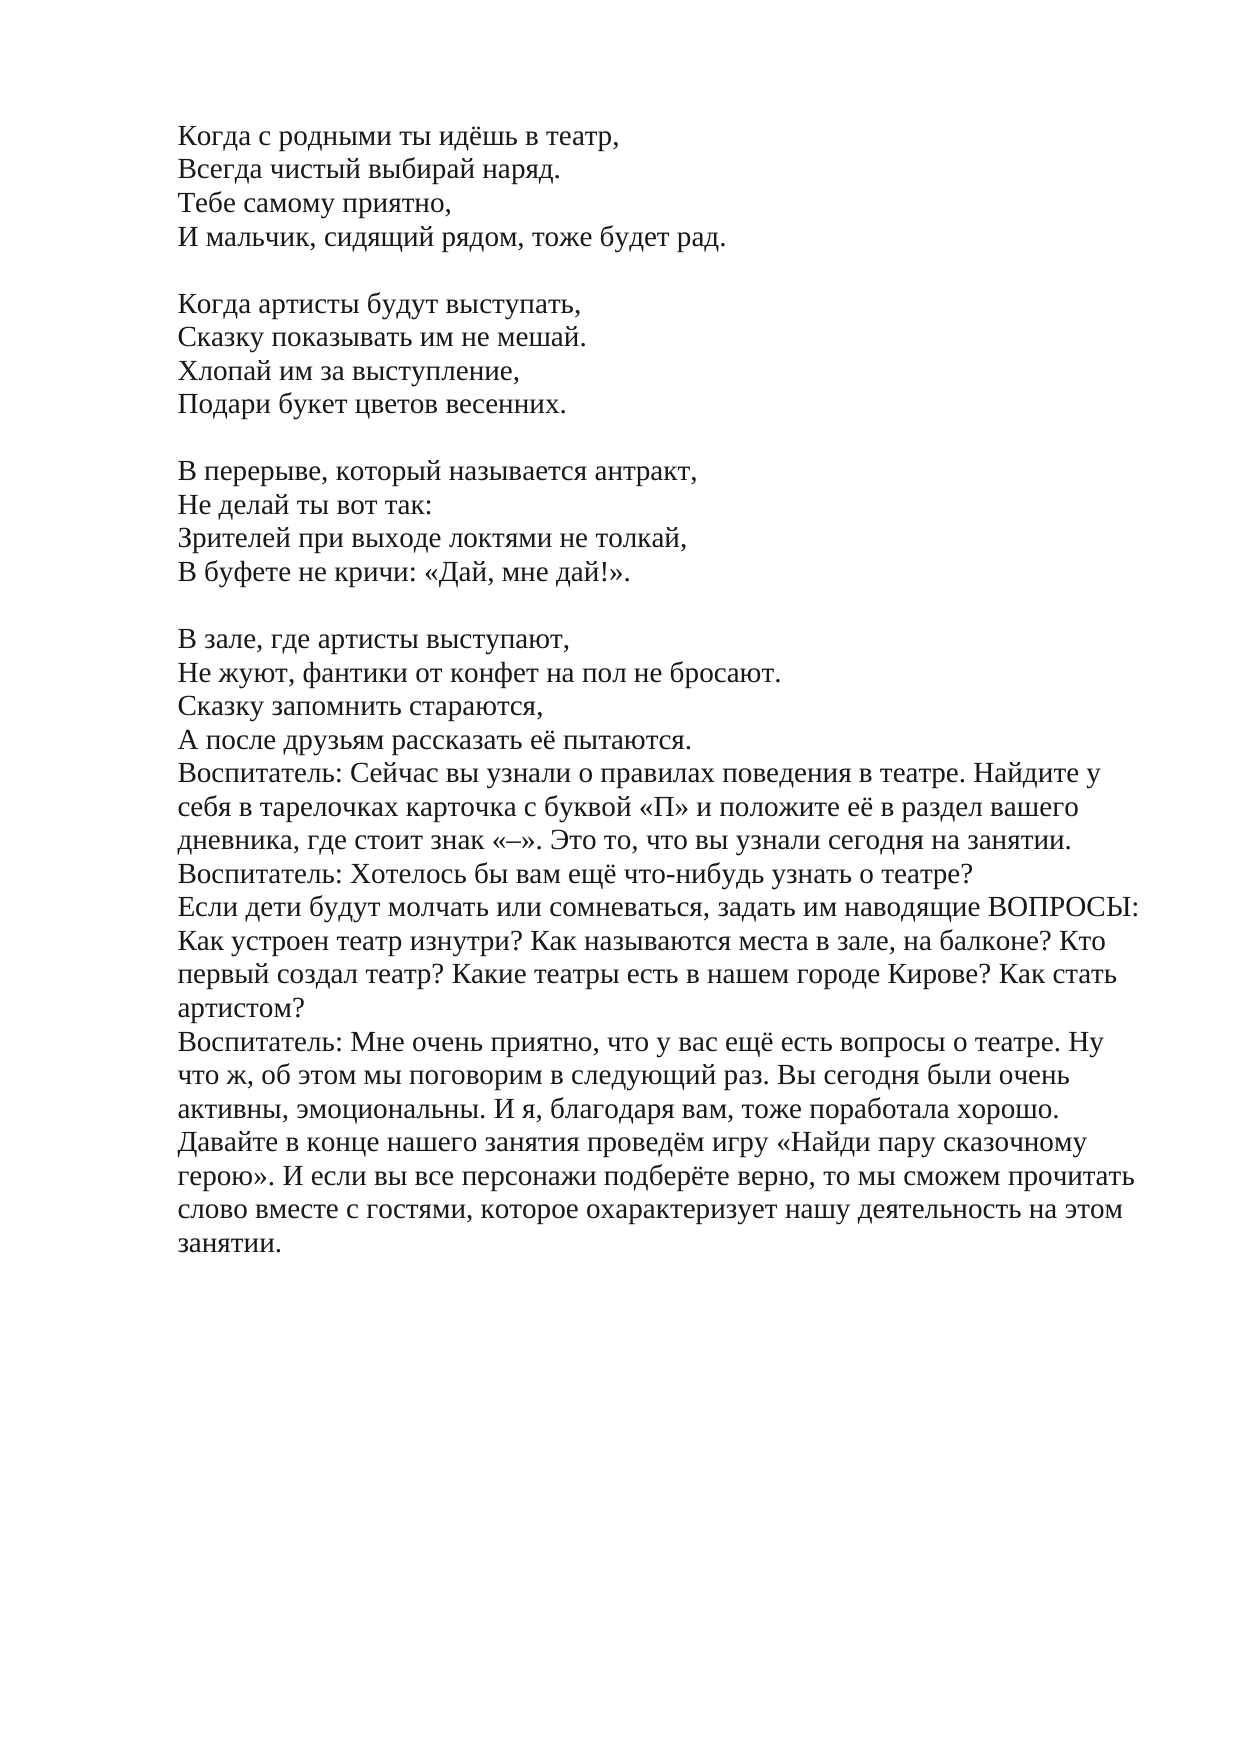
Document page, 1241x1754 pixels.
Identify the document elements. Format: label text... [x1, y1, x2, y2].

text Воспитатель: Мне очень приятно, что у вас ещё есть вопросы о театре. Ну что ж, об этом мы поговорим в следующий раз. Вы сегодня были очень активны, эмоциональны. И я, благодаря вам, тоже поработала хорошо. [177, 1024, 1152, 1124]
text Если дети будут молчать или сомневаться, задать им наводящие ВОПРОСЫ: Как устроен театр изнутри? Как называются места в зале, на балконе? Кто первый создал театр? Какие театры есть в нашем городе Кирове? Как стать артистом? [177, 889, 1152, 1024]
text Воспитатель: Хотелось бы вам ещё что-нибудь узнать о театре? [177, 856, 1152, 889]
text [177, 118, 1152, 755]
text Давайте в конце нашего занятия проведём игру «Найди пару сказочному герою». И если вы все персонажи подберёте верно, то мы сможем прочитать слово вместе с гостями, которое охарактеризует нашу деятельность на этом занятии. [177, 1124, 1152, 1258]
text Воспитатель: Сейчас вы узнали о правилах поведения в театре. Найдите у себя в тарелочках карточка с буквой «П» и положите её в раздел вашего дневника, где стоит знак «–». Это то, что вы узнали сегодня на занятии. [177, 755, 1152, 856]
